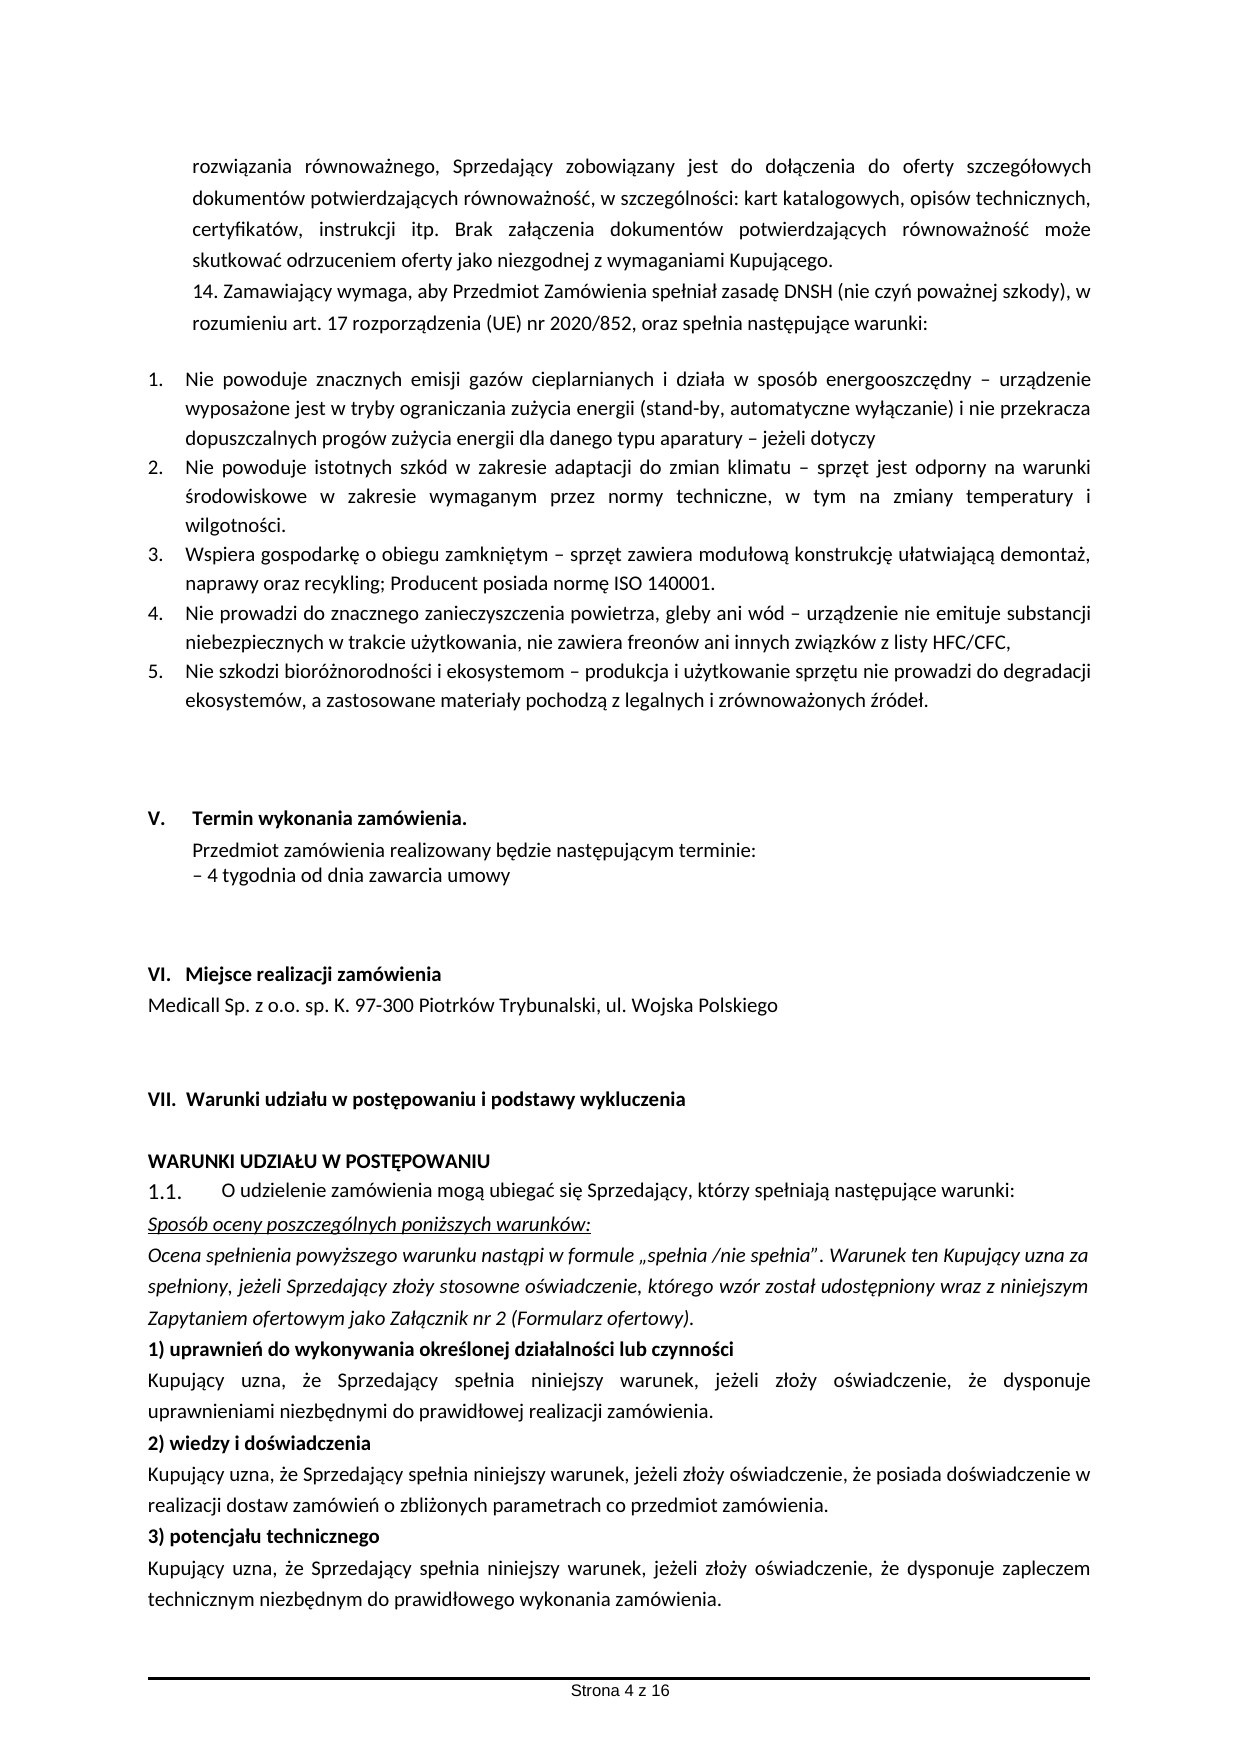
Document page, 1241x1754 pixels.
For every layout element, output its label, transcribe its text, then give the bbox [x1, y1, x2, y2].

text Medicall Sp. z o.o. sp. K. 97-300 Piotrków Trybunalski, ul. Wojska Polskiego [148, 986, 1092, 1018]
text Przedmiot zamówienia realizowany będzie następującym terminie: [192, 831, 1092, 862]
list Termin wykonania zamówienia. [148, 800, 1092, 831]
text 2) wiedzy i doświadczenia [148, 1424, 1092, 1455]
text Kupujący uzna, że Sprzedający spełnia niniejszy warunek, jeżeli złoży oświadczenie, że dysponuje uprawnieniami niezbędnymi do prawidłowej realizacji zamówienia. [148, 1361, 1092, 1424]
list Nie powoduje istotnych szkód w zakresie adaptacji do zmian klimatu – sprzęt jest odporny na warunki środowiskowe w zakresie wymaganym przez normy techniczne, w tym na zmiany temperatury i wilgotności. [148, 454, 1092, 538]
list O udzielenie zamówienia mogą ubiegać się Sprzedający, którzy spełniają następujące warunki: [147, 1174, 1092, 1205]
list Nie szkodzi bioróżnorodności i ekosystemom – produkcja i użytkowanie sprzętu nie prowadzi do degradacji ekosystemów, a zastosowane materiały pochodzą z legalnych i zrównoważonych źródeł. [148, 658, 1092, 713]
list Nie powoduje znacznych emisji gazów cieplarnianych i działa w sposób energooszczędny – urządzenie wyposażone jest w tryby ograniczania zużycia energii (stand-by, automatyczne wyłączanie) i nie przekracza dopuszczalnych progów zużycia energii dla danego typu aparatury – jeżeli dotyczy [148, 366, 1092, 450]
text – 4 tygodnia od dnia zawarcia umowy [192, 862, 1092, 888]
text 3) potencjału technicznego [148, 1518, 1092, 1549]
text Sposób oceny poszczególnych poniższych warunków: [148, 1205, 1092, 1236]
text Kupujący uzna, że Sprzedający spełnia niniejszy warunek, jeżeli złoży oświadczenie, że posiada doświadczenie w realizacji dostaw zamówień o zbliżonych parametrach co przedmiot zamówienia. [148, 1455, 1092, 1518]
list Wspiera gospodarkę o obiegu zamkniętym – sprzęt zawiera modułową konstrukcję ułatwiającą demontaż, naprawy oraz recykling; Producent posiada normę ISO 140001. [148, 541, 1092, 596]
text Kupujący uzna, że Sprzedający spełnia niniejszy warunek, jeżeli złoży oświadczenie, że dysponuje zapleczem technicznym niezbędnym do prawidłowego wykonania zamówienia. [148, 1549, 1092, 1611]
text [192, 148, 1092, 273]
text Ocena spełnienia powyższego warunku nastąpi w formule „spełnia /nie spełnia”. Warunek ten Kupujący uzna za spełniony, jeżeli Sprzedający złoży stosowne oświadczenie, którego wzór został udostępniony wraz z niniejszym Zapytaniem ofertowym jako Załącznik nr 2 (Formularz ofertowy). [148, 1236, 1092, 1330]
text VI. Miejsce realizacji zamówienia [148, 955, 1092, 986]
text 14. Zamawiający wymaga, aby Przedmiot Zamówienia spełniał zasadę DNSH (nie czyń poważnej szkody), w rozumieniu art. 17 rozporządzenia (UE) nr 2020/852, oraz spełnia następujące warunki: [192, 273, 1092, 366]
text VII. Warunki udziału w postępowaniu i podstawy wykluczenia [148, 1080, 1092, 1111]
text WARUNKI UDZIAŁU W POSTĘPOWANIU [148, 1143, 1092, 1174]
list Nie prowadzi do znacznego zanieczyszczenia powietrza, gleby ani wód – urządzenie nie emituje substancji niebezpiecznych w trakcie użytkowania, nie zawiera freonów ani innych związków z listy HFC/CFC, [148, 600, 1092, 654]
text 1) uprawnień do wykonywania określonej działalności lub czynności [148, 1330, 1092, 1361]
